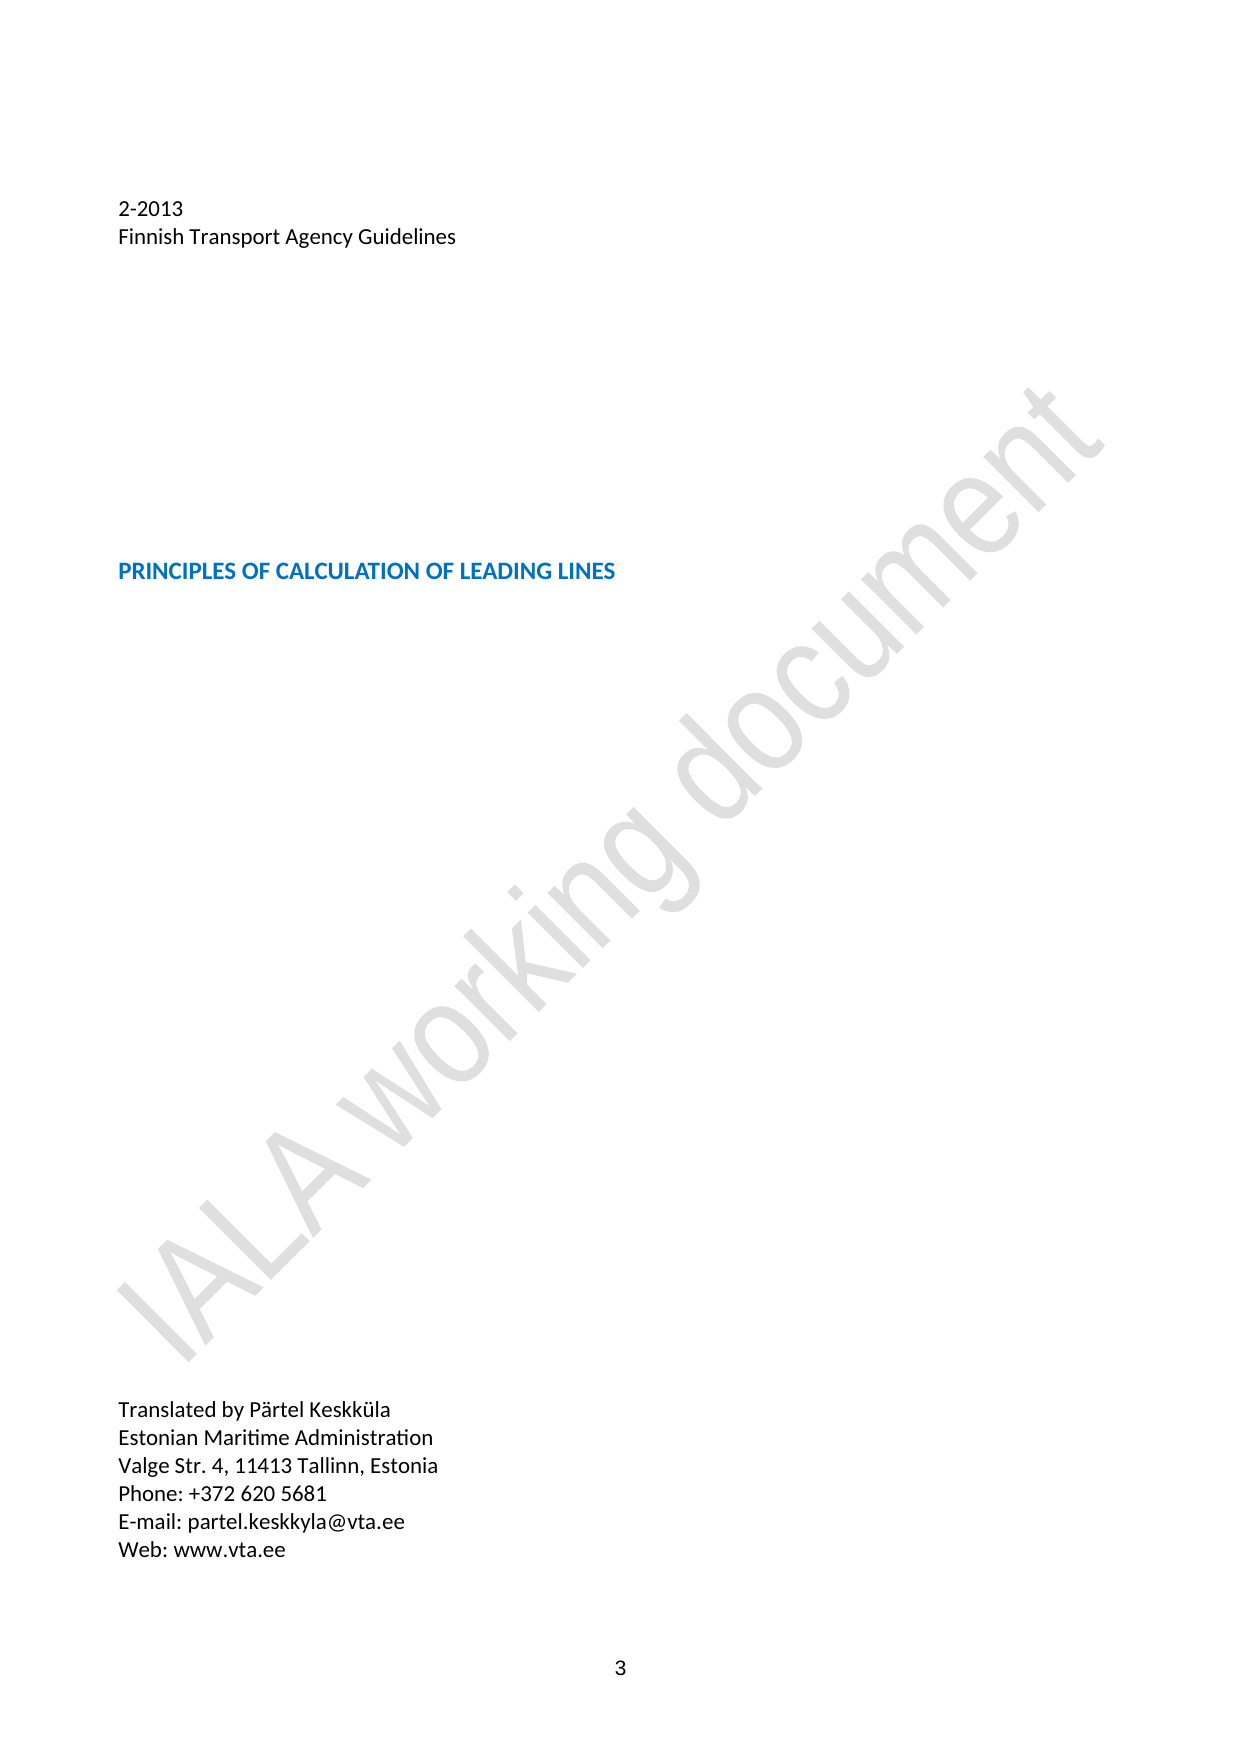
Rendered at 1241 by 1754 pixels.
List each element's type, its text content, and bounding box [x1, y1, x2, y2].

text Estonian Maritime Administration [118, 1423, 1122, 1451]
text Valge Str. 4, 11413 Tallinn, Estonia [118, 1451, 1122, 1479]
text Phone: +372 620 5681 [118, 1479, 1122, 1507]
subtitle principles of calculation of leading lines [118, 555, 1122, 586]
text E-mail: partel.keskkyla@vta.ee [118, 1507, 1122, 1535]
text 2-2013 [118, 194, 1122, 222]
text Finnish Transport Agency Guidelines [118, 222, 1122, 250]
text Translated by Pärtel Keskküla [118, 1395, 1122, 1423]
text Web: www.vta.ee [118, 1535, 1122, 1563]
